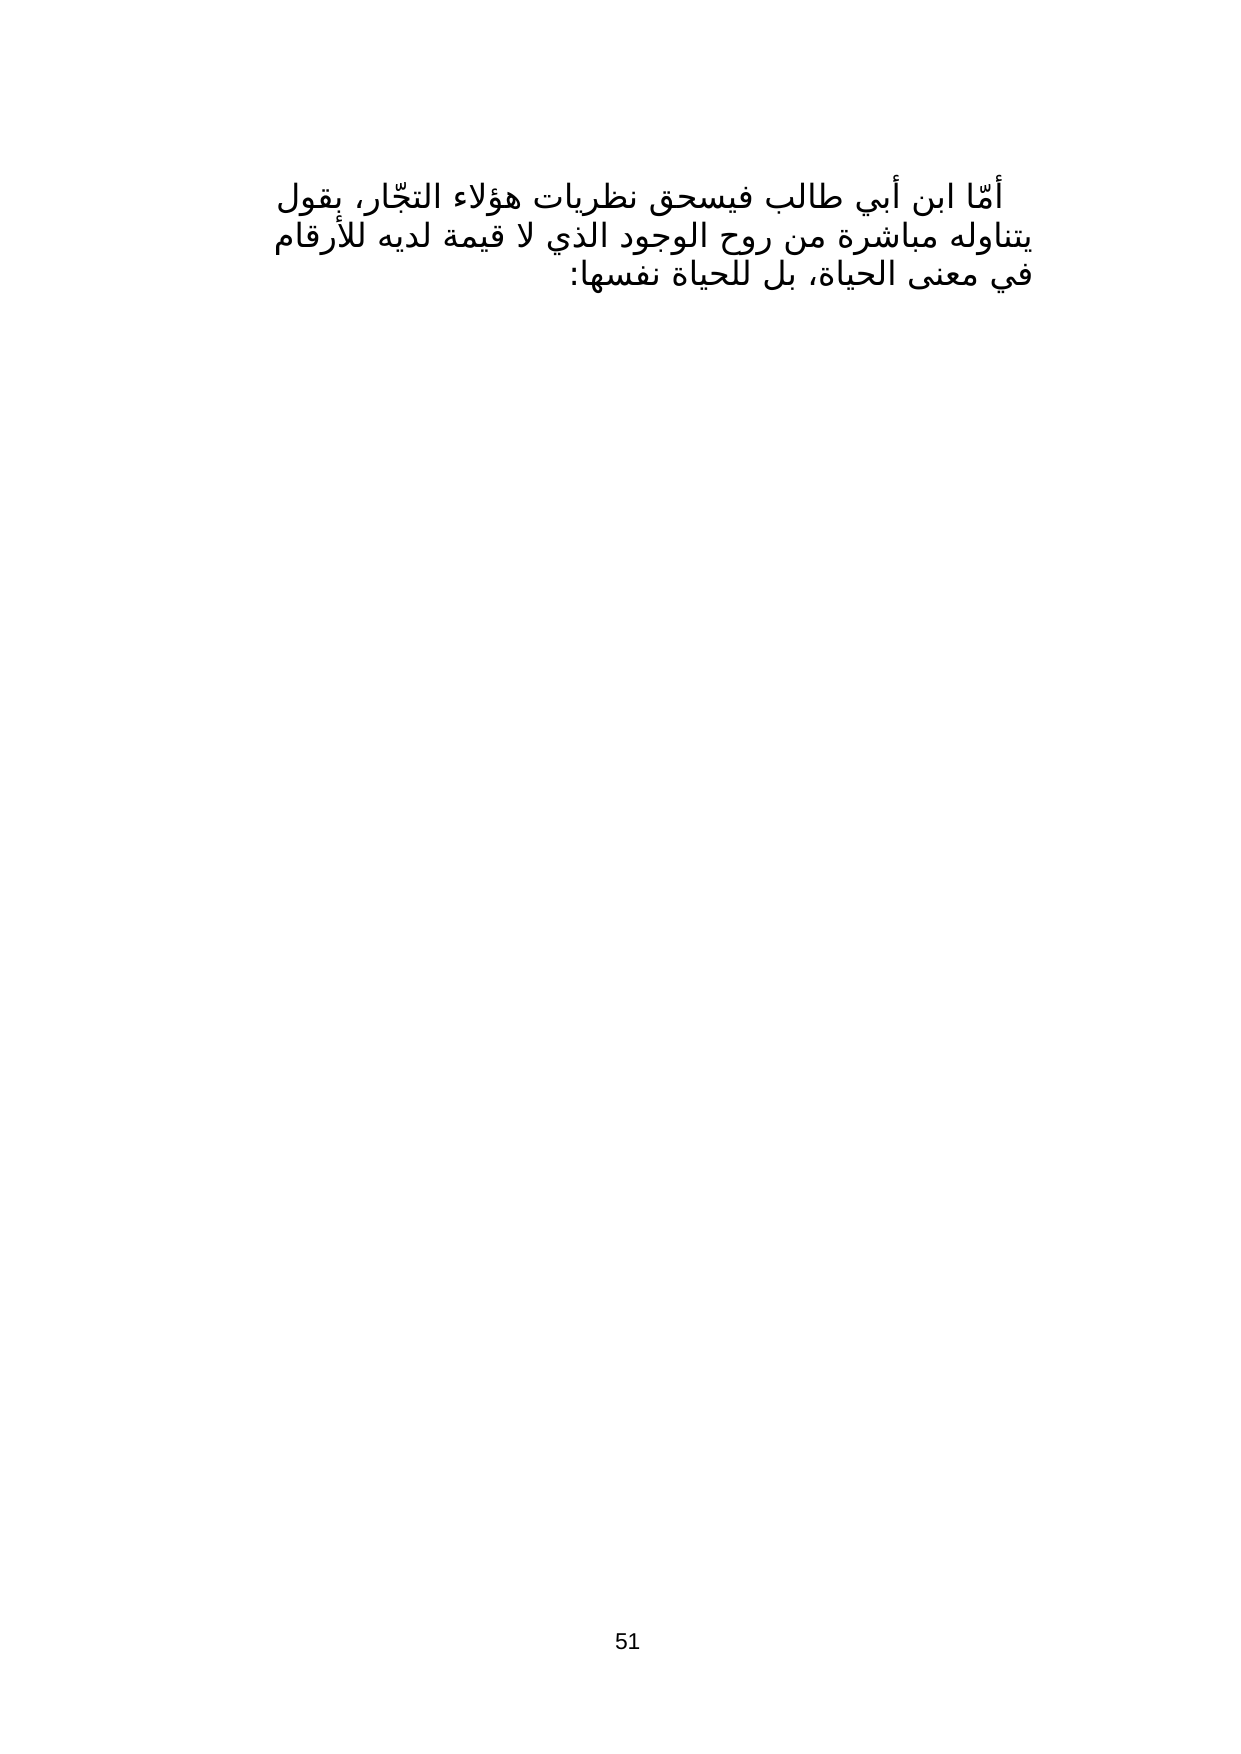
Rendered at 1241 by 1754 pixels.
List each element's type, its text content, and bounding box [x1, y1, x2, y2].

text أمّا ابن أبي طالب فيسحق نظريات هؤلاء التجّار، بقول يتناوله مباشرة من روح الوجود الذي لا قيمة لديه للأرقام في معنى الحياة، بل للحياة نفسها: [222, 177, 1033, 294]
